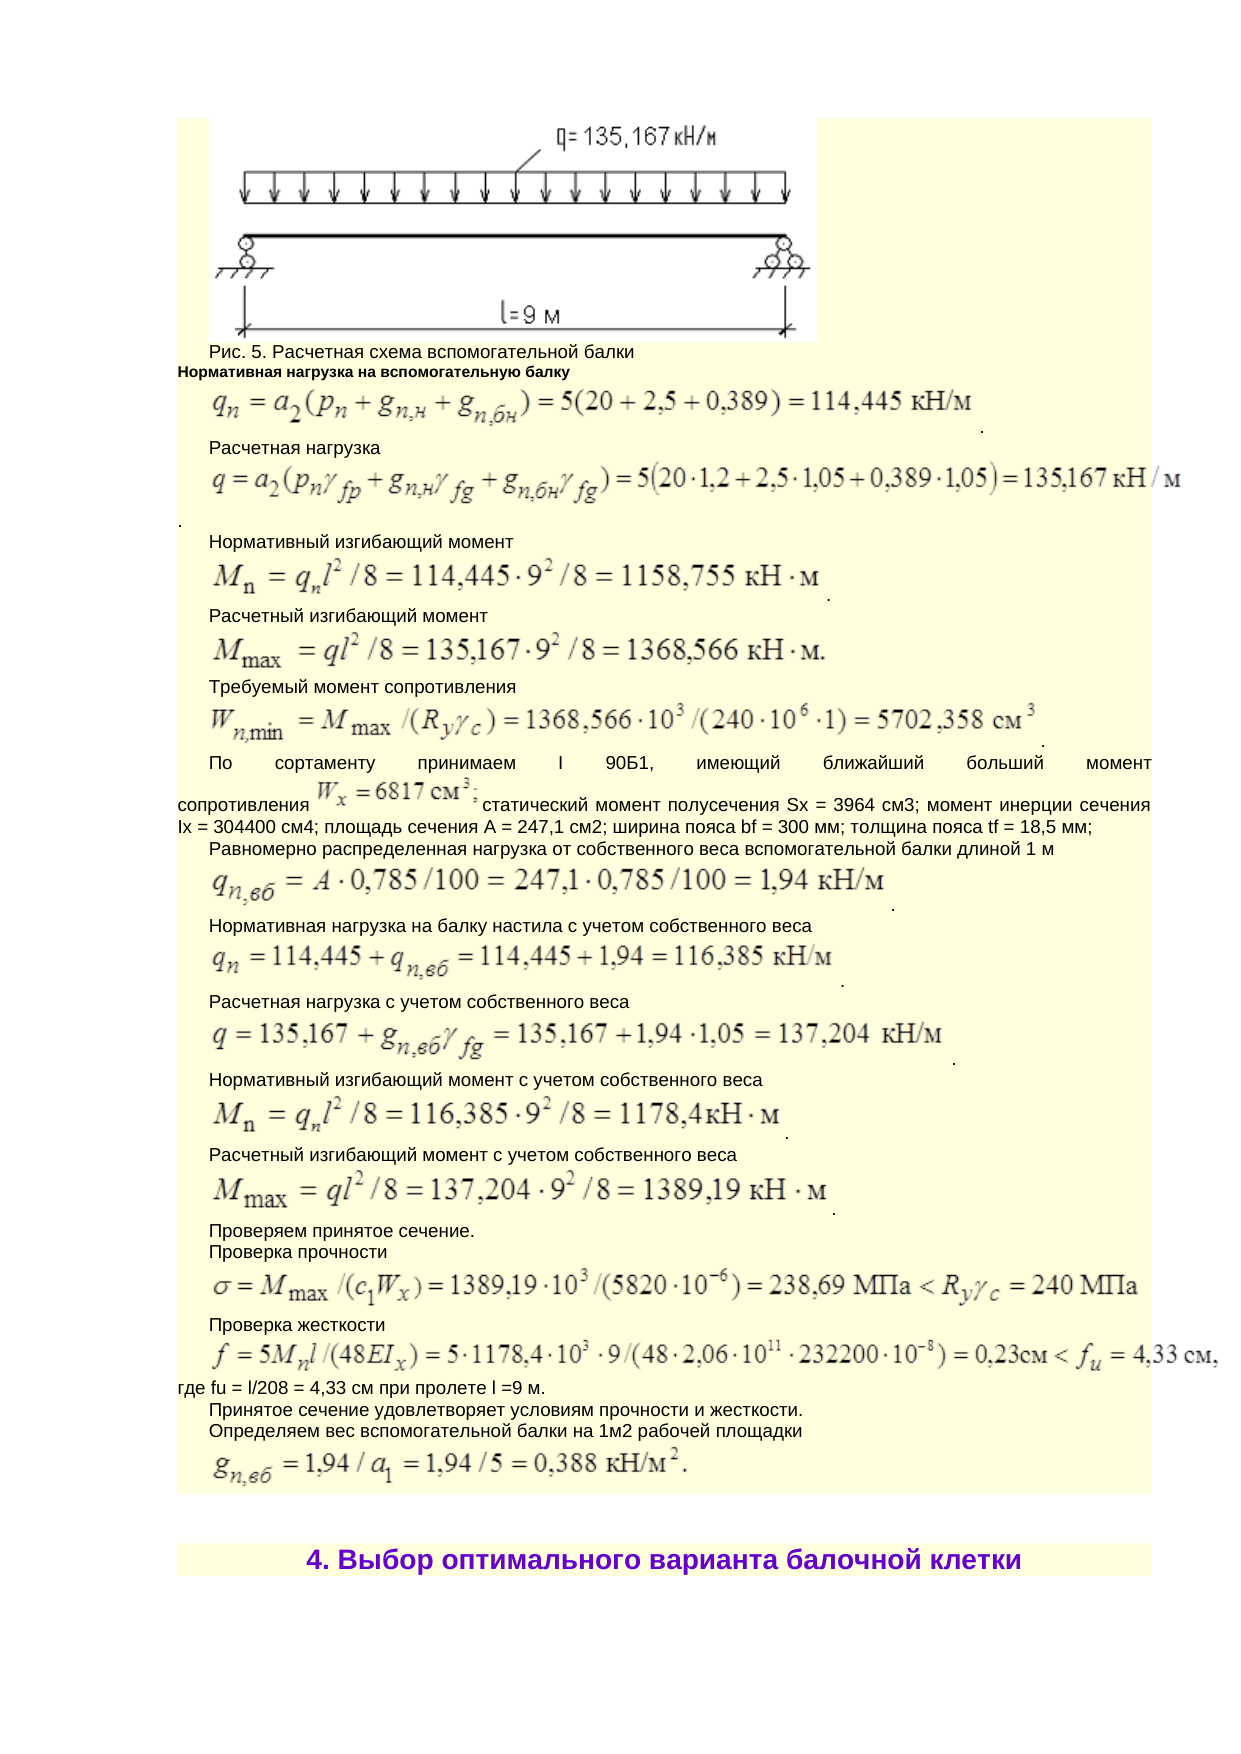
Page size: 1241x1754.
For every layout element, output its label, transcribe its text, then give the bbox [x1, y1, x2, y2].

picture [208, 936, 840, 988]
text Нормативная нагрузка на вспомогательную балку [177, 363, 1152, 381]
text Расчетный изгибающий момент [177, 605, 1152, 627]
text 4. Выбор оптимального варианта балочной клетки [177, 1543, 1152, 1576]
text Расчетный изгибающий момент с учетом собственного веса [177, 1143, 1152, 1165]
text Расчетная нагрузка с учетом собственного веса [177, 991, 1152, 1013]
text Нормативный изгибающий момент [177, 531, 1152, 552]
text Требуемый момент сопротивления [177, 676, 1152, 697]
picture [208, 1090, 784, 1140]
picture [314, 773, 482, 812]
picture [208, 626, 830, 676]
text Расчетная нагрузка [177, 437, 1152, 459]
text Нормативная нагрузка на балку настила с учетом собственного веса [177, 915, 1152, 937]
text Определяем вес вспомогательной балки на 1м2 рабочей площадки [177, 1420, 1152, 1441]
text Равномерно распределенная нагрузка от собственного веса вспомогательной балки длиной 1 м [177, 837, 1152, 859]
text Проверка прочности [177, 1241, 1152, 1263]
picture [208, 858, 891, 912]
text Рис. 5. Расчетная схема вспомогательной балки [177, 341, 1152, 363]
picture [208, 697, 1041, 748]
picture [208, 458, 1186, 510]
text Проверка жесткости [177, 1313, 1152, 1335]
text Проверяем принятое сечение. [177, 1219, 1152, 1241]
text Нормативный изгибающий момент с учетом собственного веса [177, 1069, 1152, 1091]
picture [208, 118, 818, 342]
text Принятое сечение удовлетворяет условиям прочности и жесткости. [177, 1398, 1152, 1420]
picture [208, 1165, 832, 1216]
picture [208, 552, 826, 602]
picture [208, 1335, 1224, 1377]
picture [208, 1441, 692, 1494]
picture [208, 381, 980, 434]
picture [208, 1262, 1145, 1314]
picture [208, 1012, 952, 1066]
text По сортаменту принимаем I 90Б1, имеющий ближайший больший момент сопротивления статический момент полусечения Sx = 3964 см3; момент инерции сечения Ix = 304400 см4; площадь сечения А = 247,1 см2; ширина пояса bf = 300 мм; толщина пояса tf = 18,5 мм; [177, 752, 1152, 837]
